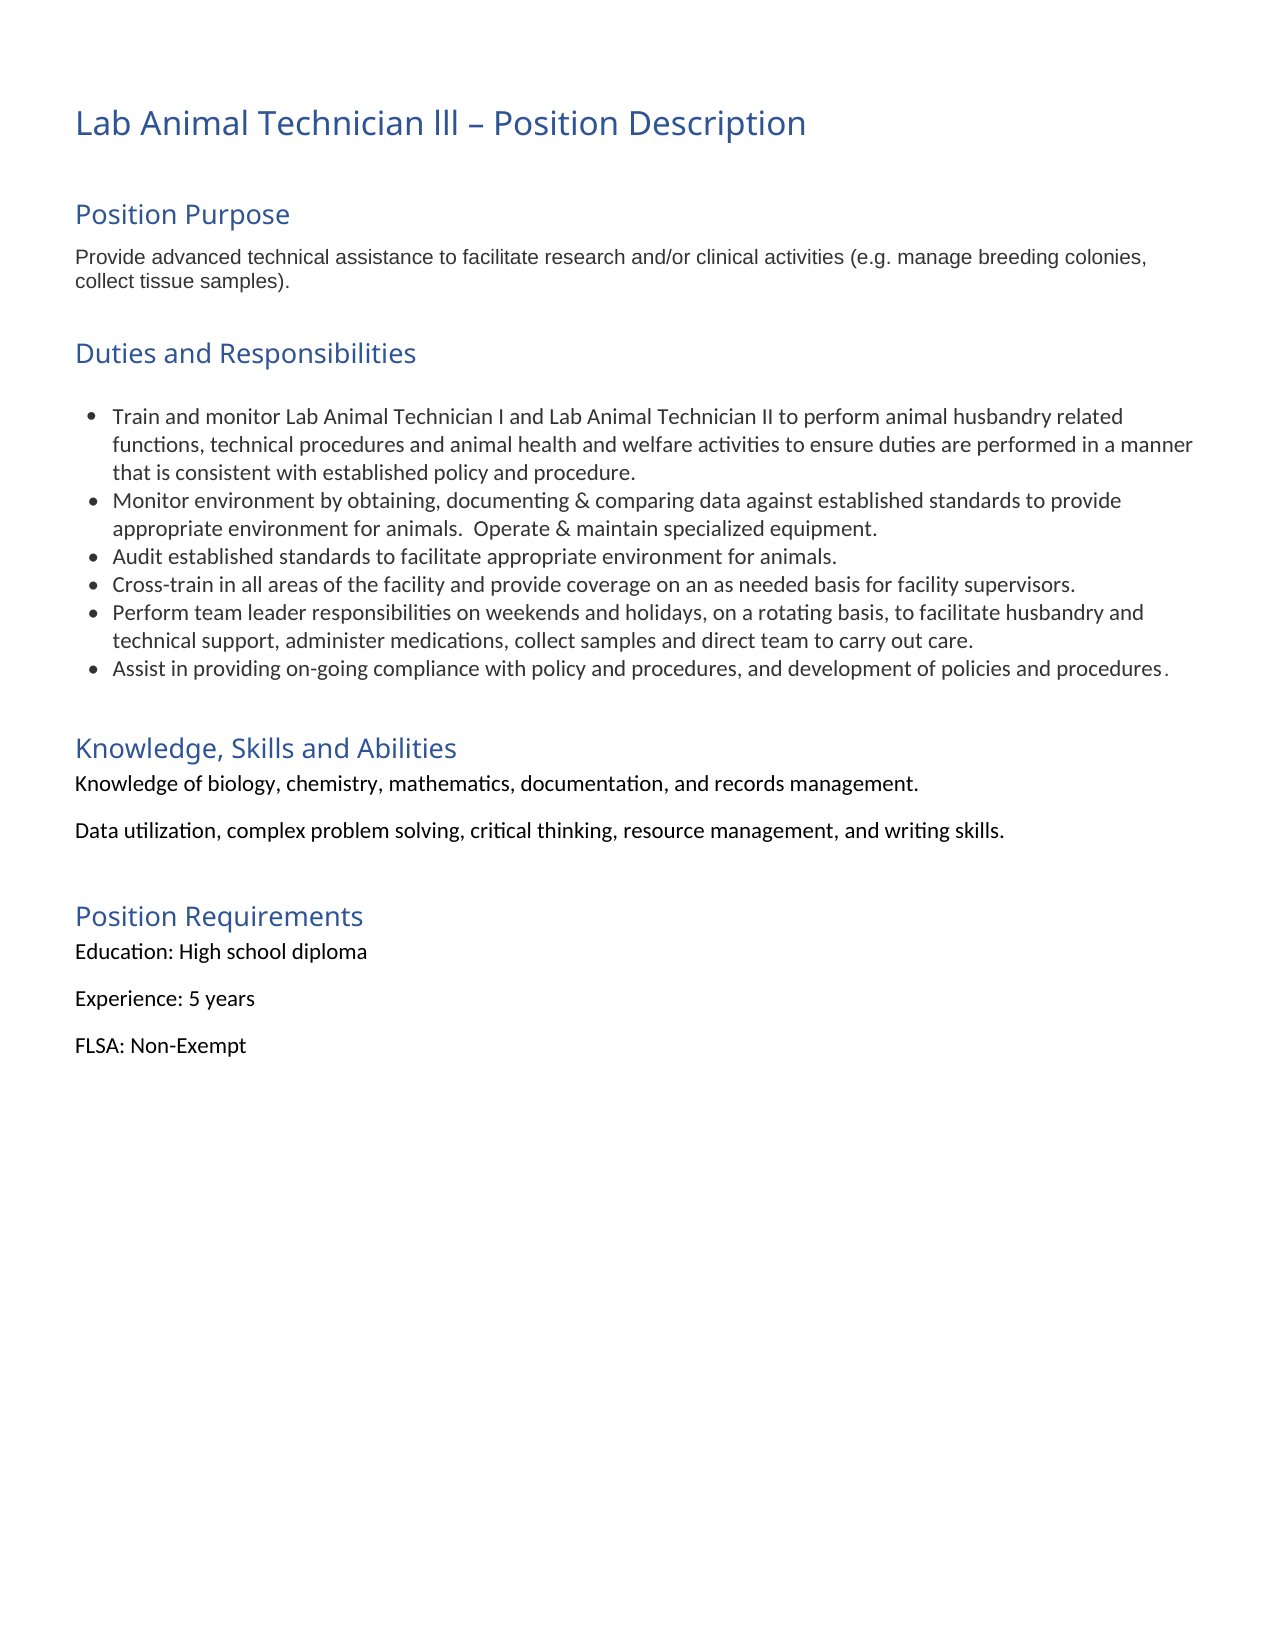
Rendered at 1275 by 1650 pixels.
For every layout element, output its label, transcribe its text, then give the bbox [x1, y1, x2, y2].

text • Assist in providing on-going compliance with policy and procedures, and development of policies and procedures. [75, 654, 1200, 682]
text • Perform team leader responsibilities on weekends and holidays, on a rotating basis, to facilitate husbandry and technical support, administer medications, collect samples and direct team to carry out care. [75, 598, 1200, 654]
text FLSA: Non-Exempt [75, 1031, 1200, 1059]
list Train and monitor Lab Animal Technician I and Lab Animal Technician II to perform animal husbandry related functions, technical procedures and animal health and welfare activities to ensure duties are performed in a manner that is consistent with established policy and procedure. [87, 402, 1200, 486]
subtitle Knowledge, Skills and Abilities [75, 729, 1200, 766]
text • Audit established standards to facilitate appropriate environment for animals. [75, 542, 1200, 570]
subtitle Lab Animal Technician lll – Position Description [75, 100, 1200, 145]
text Knowledge of biology, chemistry, mathematics, documentation, and records management. [75, 769, 1200, 797]
text Data utilization, complex problem solving, critical thinking, resource management, and writing skills. [75, 816, 1200, 844]
subtitle Duties and Responsibilities [75, 334, 1200, 371]
text • Cross-train in all areas of the facility and provide coverage on an as needed basis for facility supervisors. [75, 570, 1200, 598]
text Experience: 5 years [75, 984, 1200, 1012]
subtitle Position Requirements [75, 897, 1200, 934]
text Education: High school diploma [75, 937, 1200, 965]
text Provide advanced technical assistance to facilitate research and/or clinical activities (e.g. manage breeding colonies, collect tissue samples). [75, 245, 1200, 293]
subtitle Position Purpose [75, 196, 1200, 233]
text • Monitor environment by obtaining, documenting & comparing data against established standards to provide appropriate environment for animals. Operate & maintain specialized equipment. [75, 486, 1200, 542]
